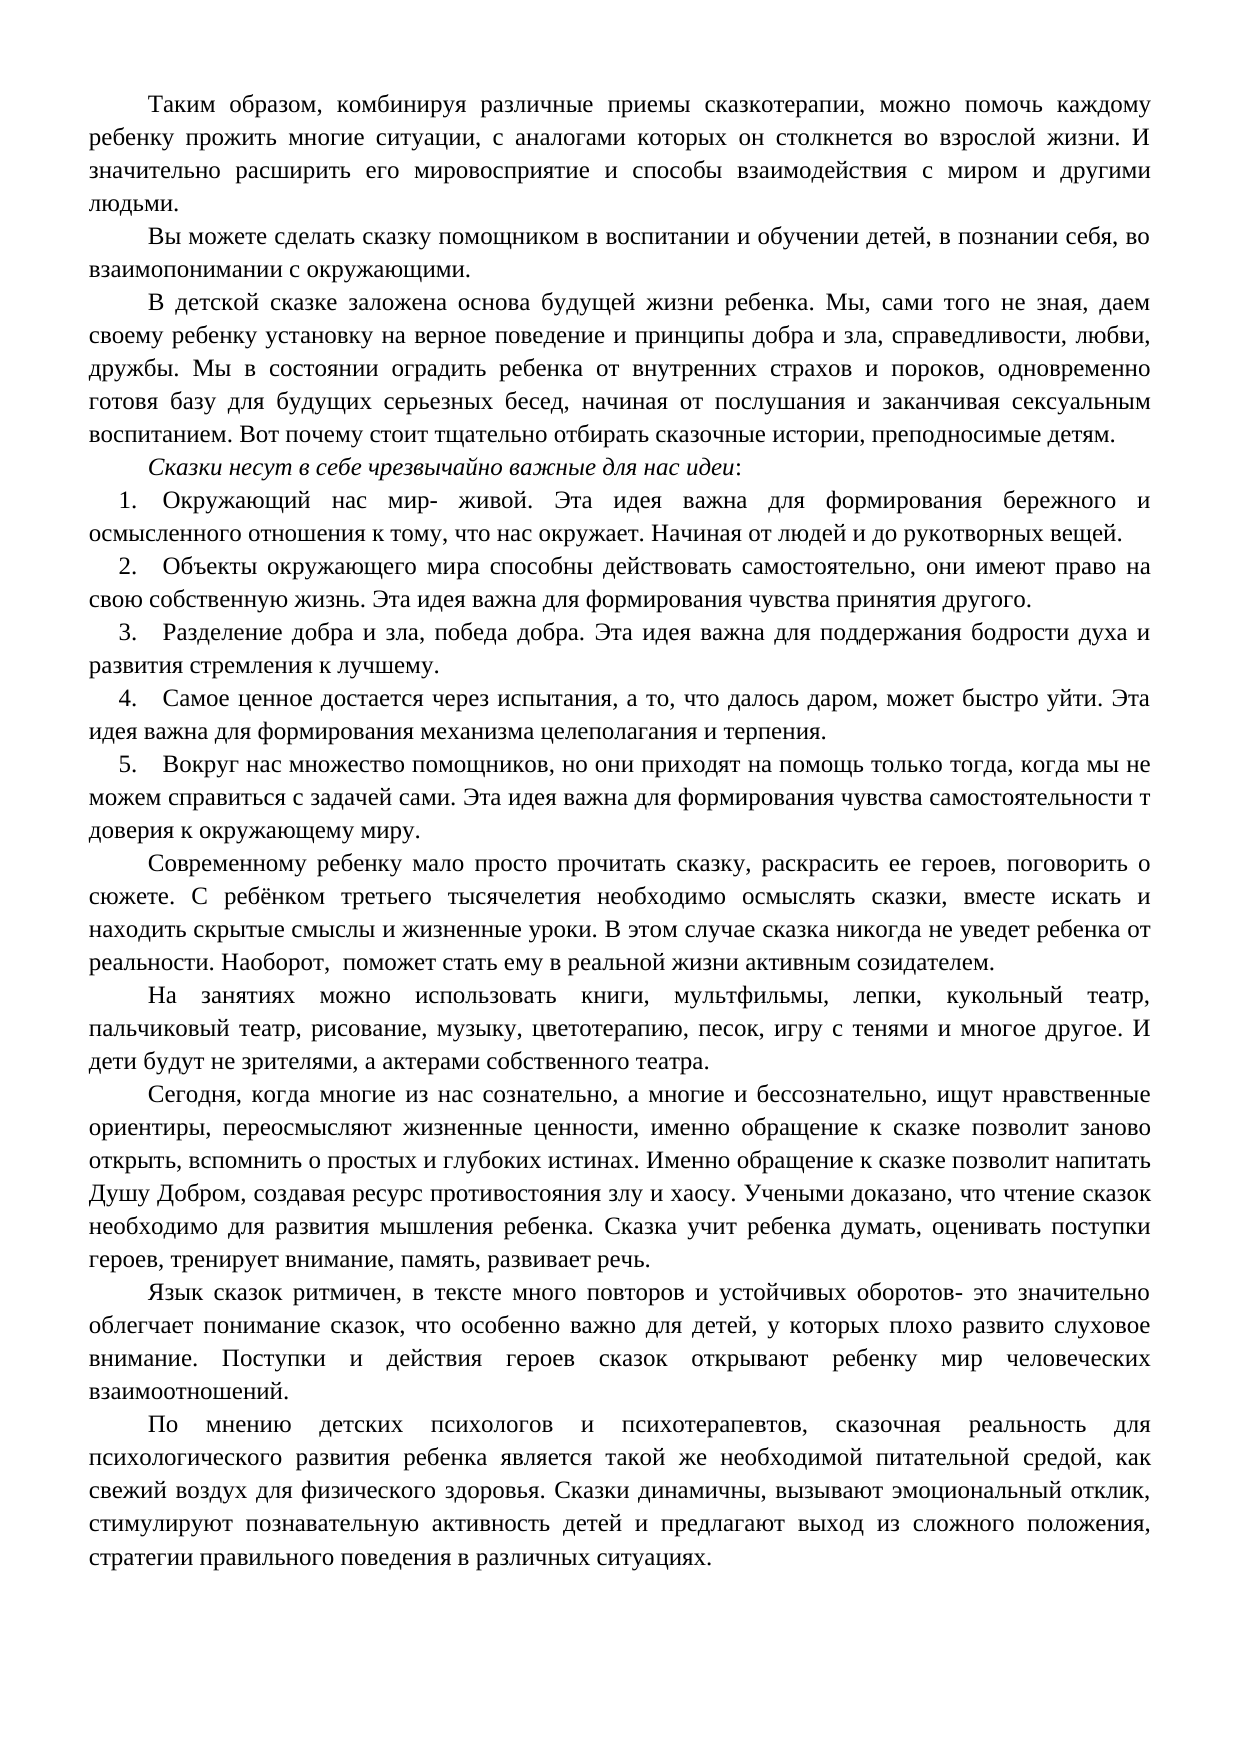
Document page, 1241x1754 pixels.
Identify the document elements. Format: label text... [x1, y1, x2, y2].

list Окружающий нас мир- живой. Эта идея важна для формирования бережного и осмысленного отношения к тому, что нас окружает. Начиная от людей и до рукотворных вещей. [89, 485, 1152, 547]
text Язык сказок ритмичен, в тексте много повторов и устойчивых оборотов- это значительно облегчает понимание сказок, что особенно важно для детей, у которых плохо развито слуховое внимание. Поступки и действия героев сказок открывают ребенку мир человеческих взаимоотношений. [89, 1277, 1152, 1405]
text На занятиях можно использовать книги, мультфильмы, лепки, кукольный театр, пальчиковый театр, рисование, музыку, цветотерапию, песок, игру с тенями и многое другое. И дети будут не зрителями, а актерами собственного театра. [89, 980, 1152, 1075]
text Сегодня, когда многие из нас сознательно, а многие и бессознательно, ищут нравственные ориентиры, переосмысляют жизненные ценности, именно обращение к сказке позволит заново открыть, вспомнить о простых и глубоких истинах. Именно обращение к сказке позволит напитать Душу Добром, создавая ресурс противостояния злу и хаосу. Учеными доказано, что чтение сказок необходимо для развития мышления ребенка. Сказка учит ребенка думать, оценивать поступки героев, тренирует внимание, память, развивает речь. [89, 1079, 1152, 1273]
text В детской сказке заложена основа будущей жизни ребенка. Мы, сами того не зная, даем своему ребенку установку на верное поведение и принципы добра и зла, справедливости, любви, дружбы. Мы в состоянии оградить ребенка от внутренних страхов и пороков, одновременно готовя базу для будущих серьезных бесед, начиная от послушания и заканчивая сексуальным воспитанием. Вот почему стоит тщательно отбирать сказочные истории, преподносимые детям. [89, 287, 1152, 448]
text Таким образом, комбинируя различные приемы сказкотерапии, можно помочь каждому ребенку прожить многие ситуации, с аналогами которых он столкнется во взрослой жизни. И значительно расширить его мировосприятие и способы взаимодействия с миром и другими людьми. [89, 89, 1152, 216]
text По мнению детских психологов и психотерапевтов, сказочная реальность для психологического развития ребенка является такой же необходимой питательной средой, как свежий воздух для физического здоровья. Сказки динамичны, вызывают эмоциональный отклик, стимулируют познавательную активность детей и предлагают выход из сложного положения, стратегии правильного поведения в различных ситуациях. [89, 1409, 1152, 1570]
list Разделение добра и зла, победа добра. Эта идея важна для поддержания бодрости духа и развития стремления к лучшему. [89, 617, 1152, 679]
text Сказки несут в себе чрезвычайно важные для нас идеи: [89, 452, 1152, 481]
list Объекты окружающего мира способны действовать самостоятельно, они имеют право на свою собственную жизнь. Эта идея важна для формирования чувства принятия другого. [89, 551, 1152, 613]
list Самое ценное достается через испытания, а то, что далось даром, может быстро уйти. Эта идея важна для формирования механизма целеполагания и терпения. [89, 683, 1152, 745]
list Вокруг нас множество помощников, но они приходят на помощь только тогда, когда мы не можем справиться с задачей сами. Эта идея важна для формирования чувства самостоятельности т доверия к окружающему миру. [89, 749, 1152, 844]
text Современному ребенку мало просто прочитать сказку, раскрасить ее героев, поговорить о сюжете. С ребёнком третьего тысячелетия необходимо осмыслять сказки, вместе искать и находить скрытые смыслы и жизненные уроки. В этом случае сказка никогда не уведет ребенка от реальности. Наоборот, поможет стать ему в реальной жизни активным созидателем. [89, 848, 1152, 976]
text Вы можете сделать сказку помощником в воспитании и обучении детей, в познании себя, во взаимопонимании с окружающими. [89, 221, 1152, 282]
